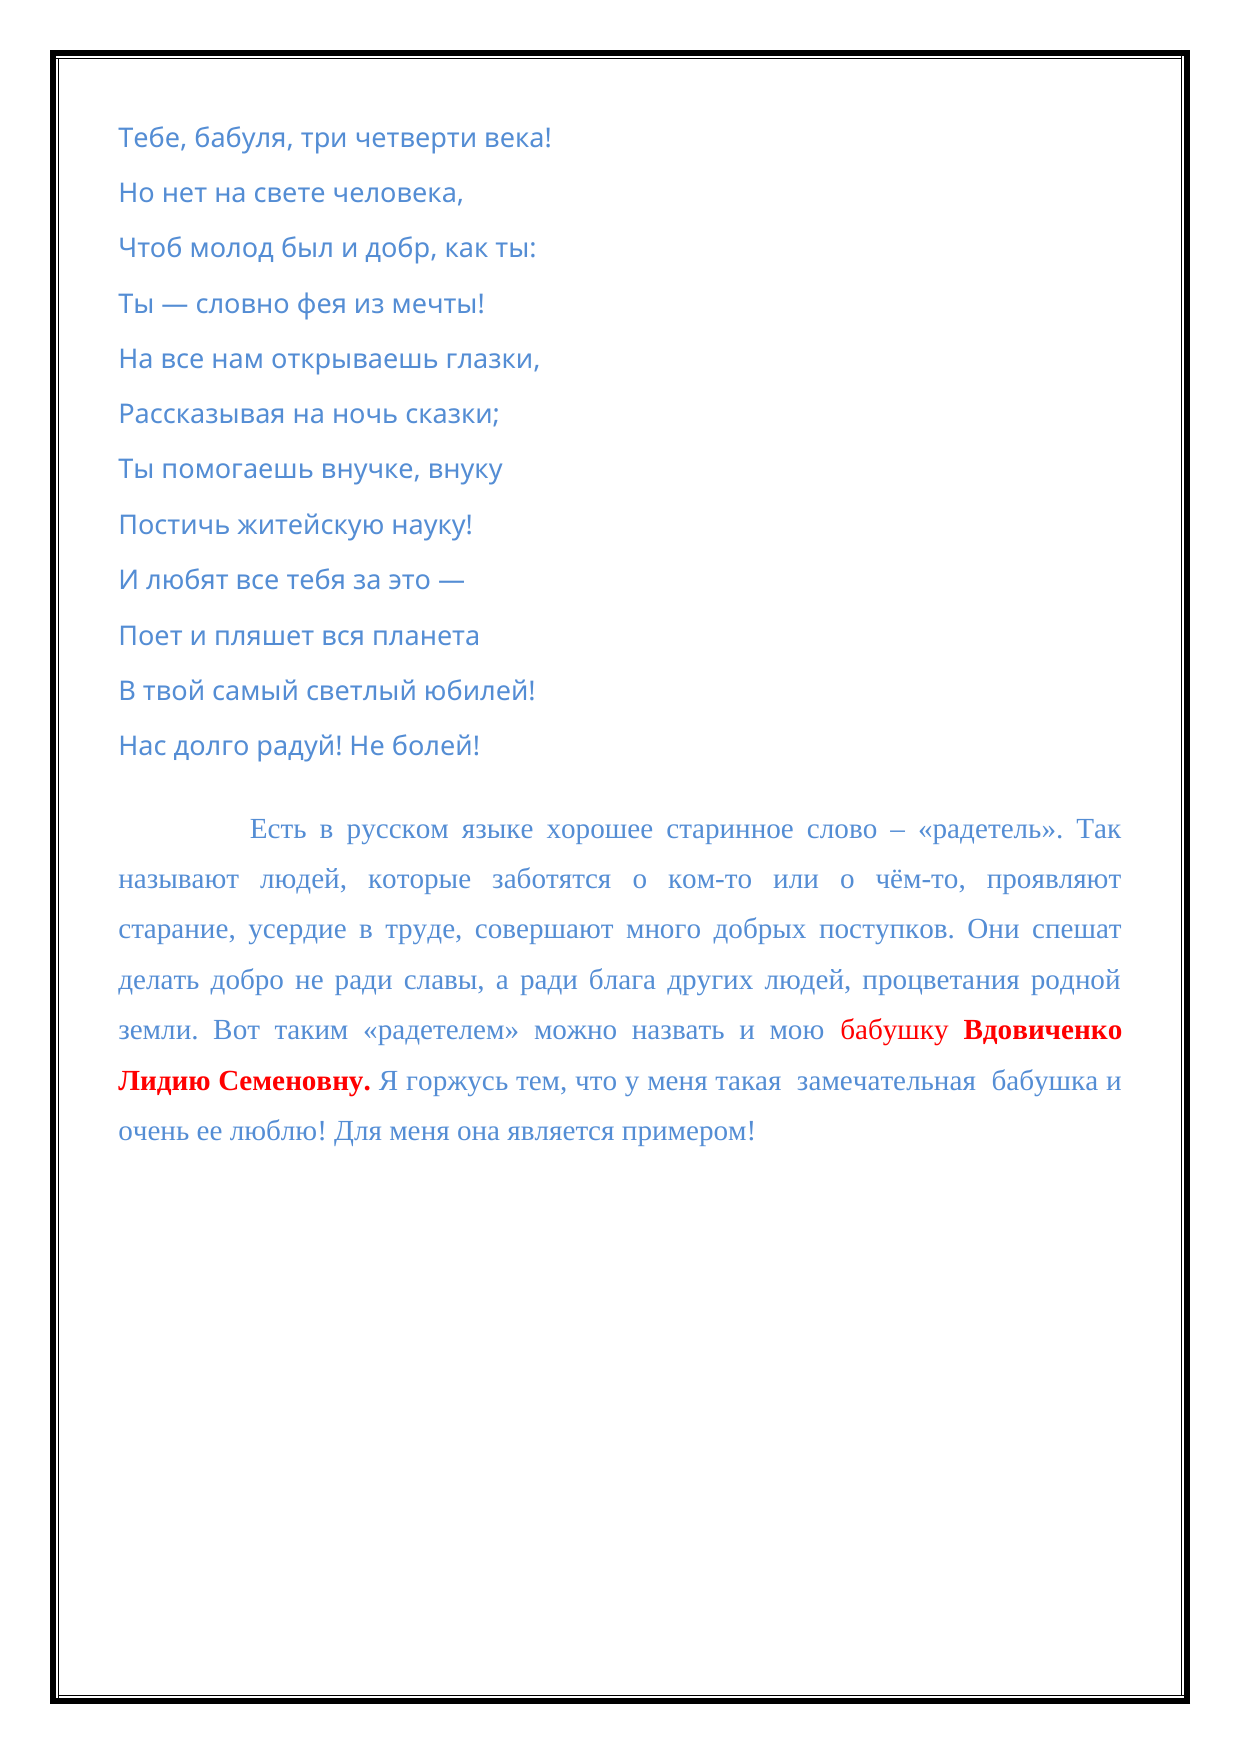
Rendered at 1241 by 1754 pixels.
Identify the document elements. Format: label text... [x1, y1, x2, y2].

text Есть в русском языке хорошее старинное слово – «радетель». Так называют людей, которые заботятся о ком-то или о чём-то, проявляют старание, усердие в труде, совершают много добрых поступков. Они спешат делать добро не ради славы, а ради блага других людей, процветания родной земли. Вот таким «радетелем» можно назвать и мою бабушку Вдовиченко Лидию Семеновну. Я горжусь тем, что у меня такая замечательная бабушка и очень ее люблю! Для меня она является примером! [118, 811, 1122, 1146]
text Тебе, бабуля, три четверти века! Но нет на свете человека, Чтоб молод был и добр, как ты: Ты — словно фея из мечты! На все нам открываешь глазки, Рассказывая на ночь сказки; Ты помогаешь внучке, внуку Постичь житейскую науку! И любят все тебя за это — Поет и пляшет вся планета В твой самый светлый юбилей! Нас долго радуй! Не болей! [118, 118, 1122, 763]
